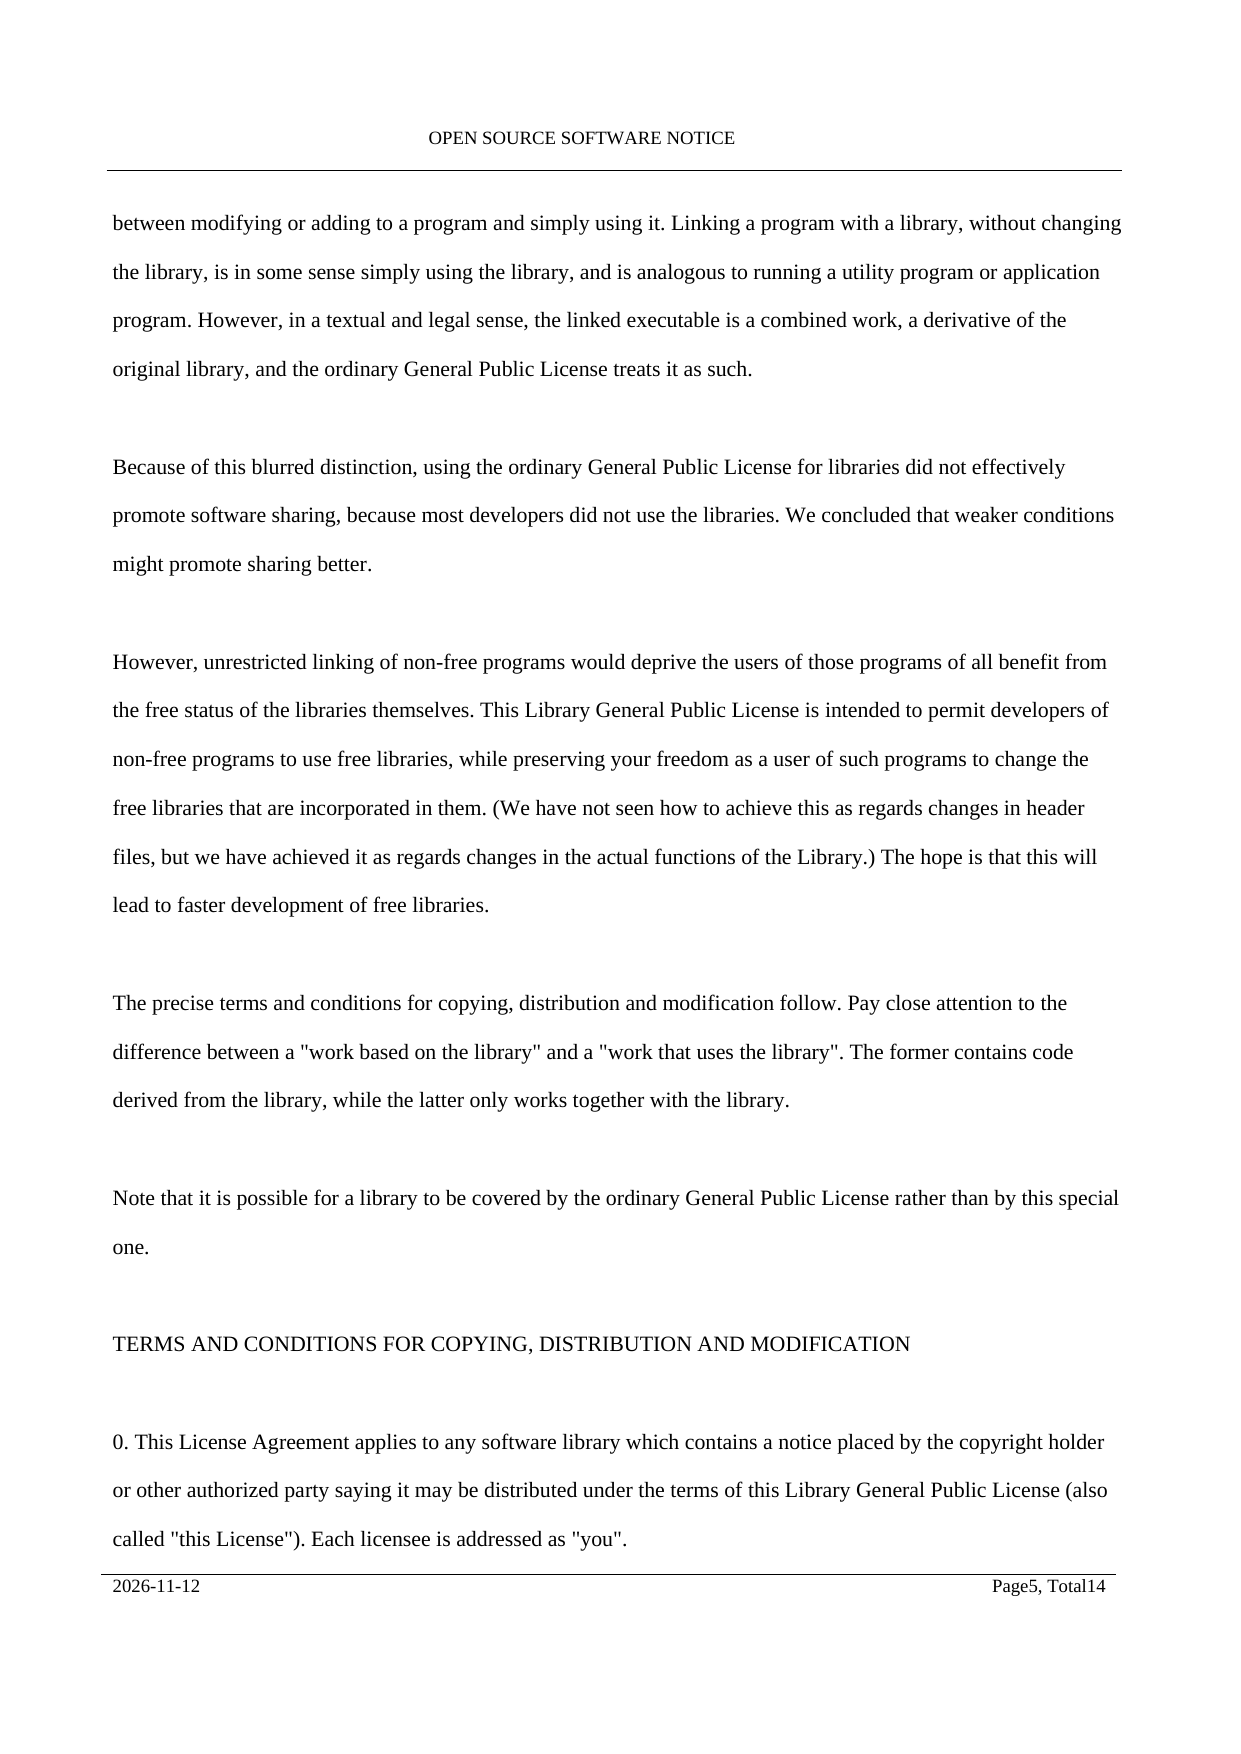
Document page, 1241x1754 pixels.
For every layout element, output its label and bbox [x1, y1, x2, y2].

text [112, 206, 1128, 1555]
